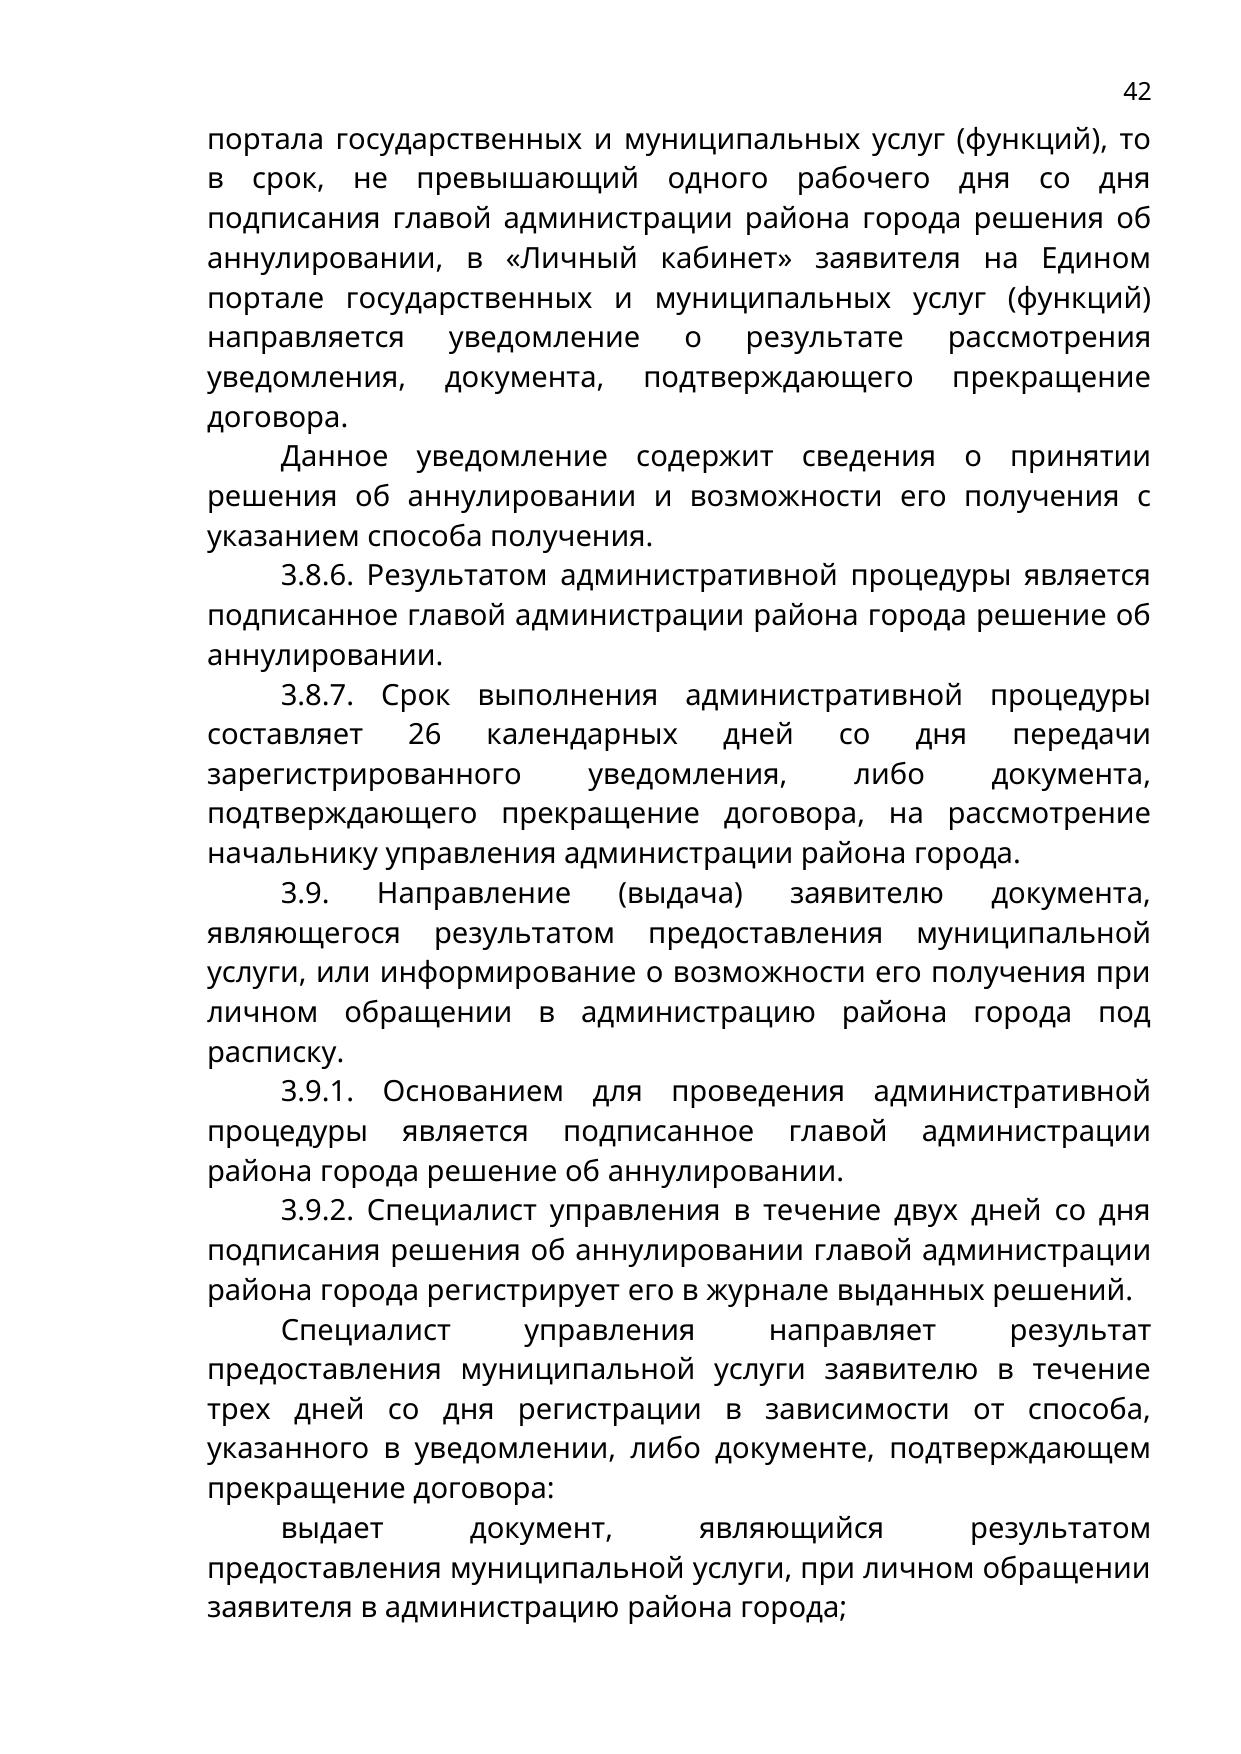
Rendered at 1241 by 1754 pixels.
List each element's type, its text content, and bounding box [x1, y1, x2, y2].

text 3.8.6. Результатом административной процедуры является подписанное главой администрации района города решение об аннулировании. [207, 555, 1152, 674]
text выдает документ, являющийся результатом предоставления муниципальной услуги, при личном обращении заявителя в администрацию района города; [207, 1507, 1152, 1626]
text 3.8.7. Срок выполнения административной процедуры составляет 26 календарных дней со дня передачи зарегистрированного уведомления, либо документа, подтверждающего прекращение договора, на рассмотрение начальнику управления администрации района города. [207, 674, 1152, 872]
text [207, 118, 1152, 436]
text 3.9.2. Специалист управления в течение двух дней со дня подписания решения об аннулировании главой администрации района города регистрирует его в журнале выданных решений. [207, 1190, 1152, 1309]
text 3.9. Направление (выдача) заявителю документа, являющегося результатом предоставления муниципальной услуги, или информирование о возможности его получения при личном обращении в администрацию района города под расписку. [207, 872, 1152, 1071]
text 3.9.1. Основанием для проведения административной процедуры является подписанное главой администрации района города решение об аннулировании. [207, 1071, 1152, 1190]
text Данное уведомление содержит сведения о принятии решения об аннулировании и возможности его получения с указанием способа получения. [207, 436, 1152, 555]
text Специалист управления направляет результат предоставления муниципальной услуги заявителю в течение трех дней со дня регистрации в зависимости от способа, указанного в уведомлении, либо документе, подтверждающем прекращение договора: [207, 1309, 1152, 1507]
